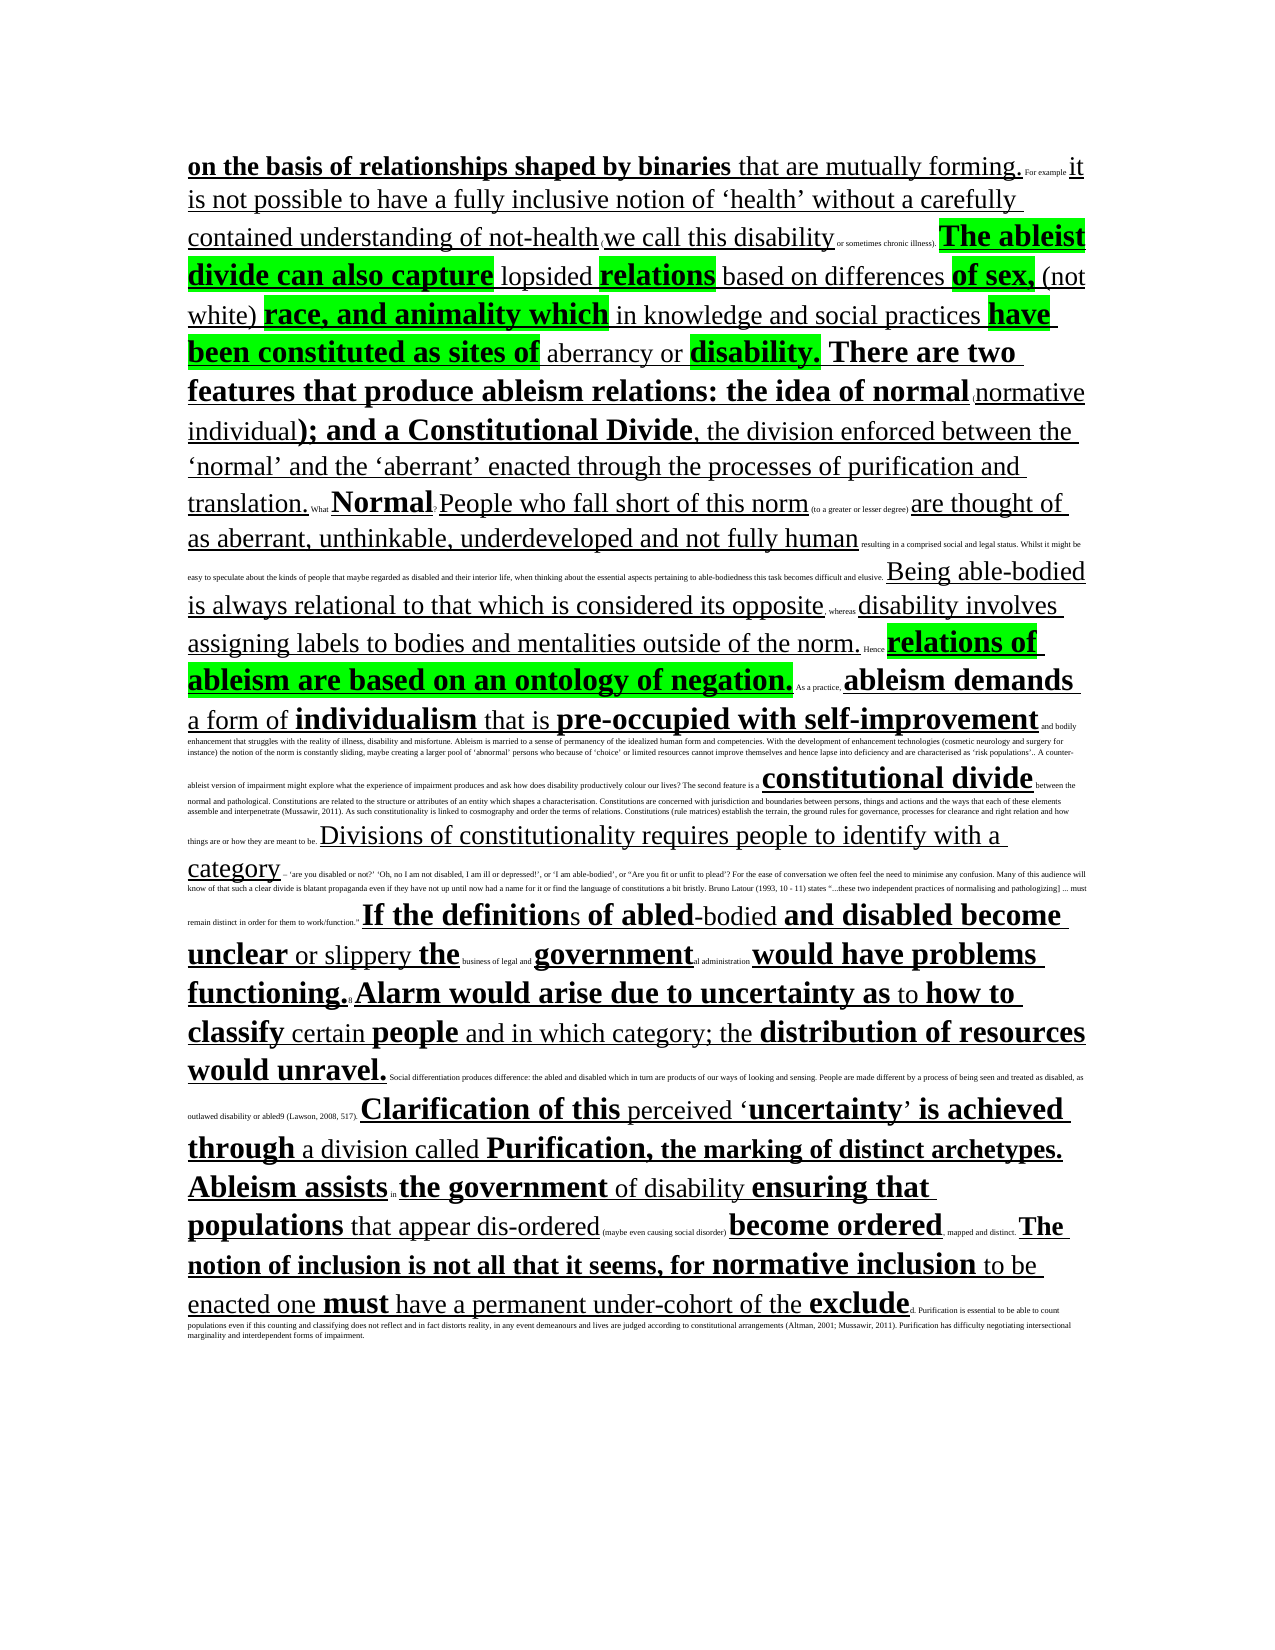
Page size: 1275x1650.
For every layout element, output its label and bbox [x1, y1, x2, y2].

text [187, 150, 1087, 1341]
